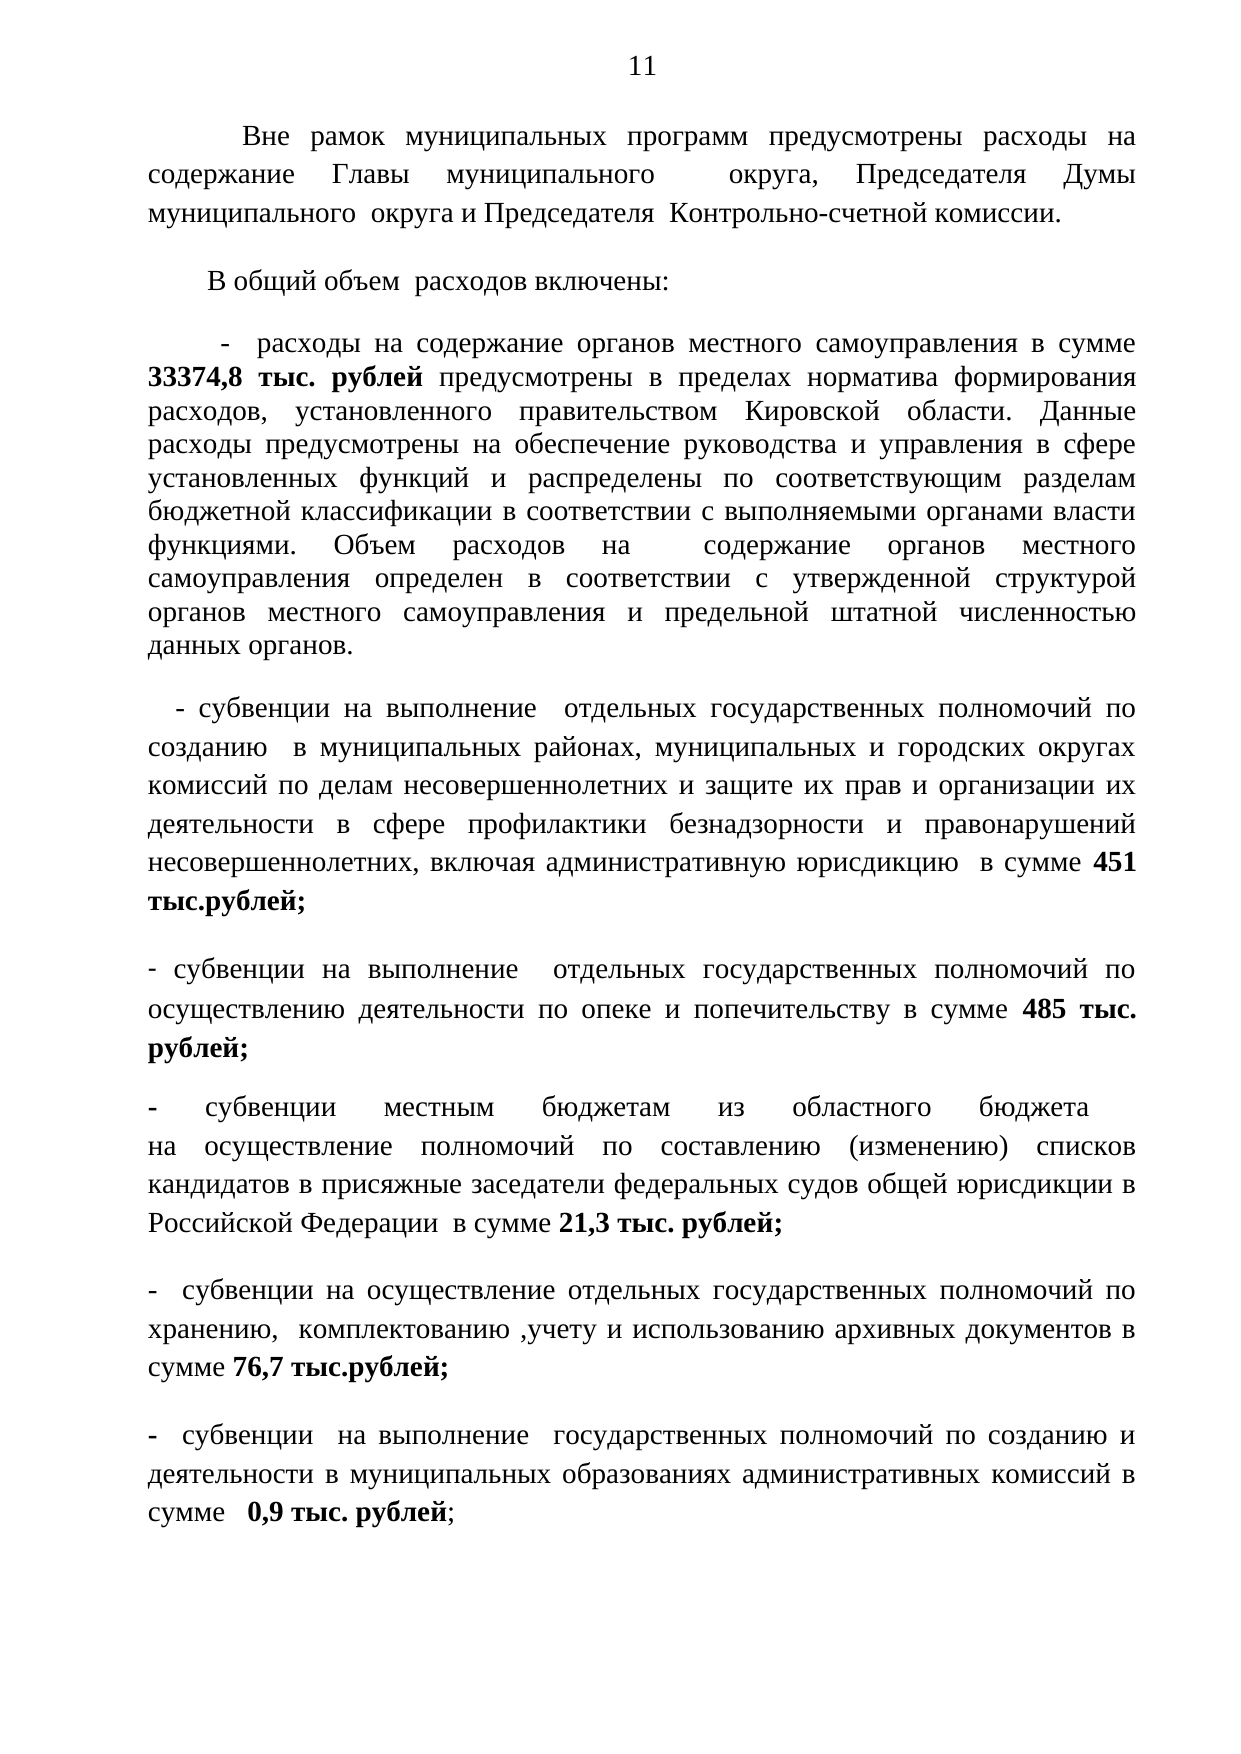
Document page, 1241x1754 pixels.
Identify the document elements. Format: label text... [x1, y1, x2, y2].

text - субвенции местным бюджетам из областного бюджета на осуществление полномочий по составлению (изменению) списков кандидатов в присяжные заседатели федеральных судов общей юрисдикции в Российской Федерации в сумме 21,3 тыс. рублей; [148, 1089, 1137, 1238]
text - субвенции на выполнение государственных полномочий по созданию и деятельности в муниципальных образованиях административных комиссий в сумме 0,9 тыс. рублей; [148, 1417, 1137, 1528]
text - субвенции на выполнение отдельных государственных полномочий по осуществлению деятельности по опеке и попечительству в сумме 485 тыс. рублей; [148, 951, 1137, 1063]
text - субвенции на выполнение отдельных государственных полномочий по созданию в муниципальных районах, муниципальных и городских округах комиссий по делам несовершеннолетних и защите их прав и организации их деятельности в сфере профилактики безнадзорности и правонарушений несовершеннолетних, включая административную юрисдикцию в сумме 451 тыс.рублей; [148, 690, 1137, 916]
text Вне рамок муниципальных программ предусмотрены расходы на содержание Главы муниципального округа, Председателя Думы муниципального округа и Председателя Контрольно-счетной комиссии. [148, 118, 1137, 229]
text - субвенции на осуществление отдельных государственных полномочий по хранению, комплектованию ,учету и использованию архивных документов в сумме 76,7 тыс.рублей; [148, 1272, 1137, 1383]
text - расходы на содержание органов местного самоуправления в сумме 33374,8 тыс. рублей предусмотрены в пределах норматива формирования расходов, установленного правительством Кировской области. Данные расходы предусмотрены на обеспечение руководства и управления в сфере установленных функций и распределены по соответствующим разделам бюджетной классификации в соответствии с выполняемыми органами власти функциями. Объем расходов на содержание органов местного самоуправления определен в соответствии с утвержденной структурой органов местного самоуправления и предельной штатной численностью данных органов. [148, 326, 1137, 661]
text В общий объем расходов включены: [148, 263, 1137, 296]
